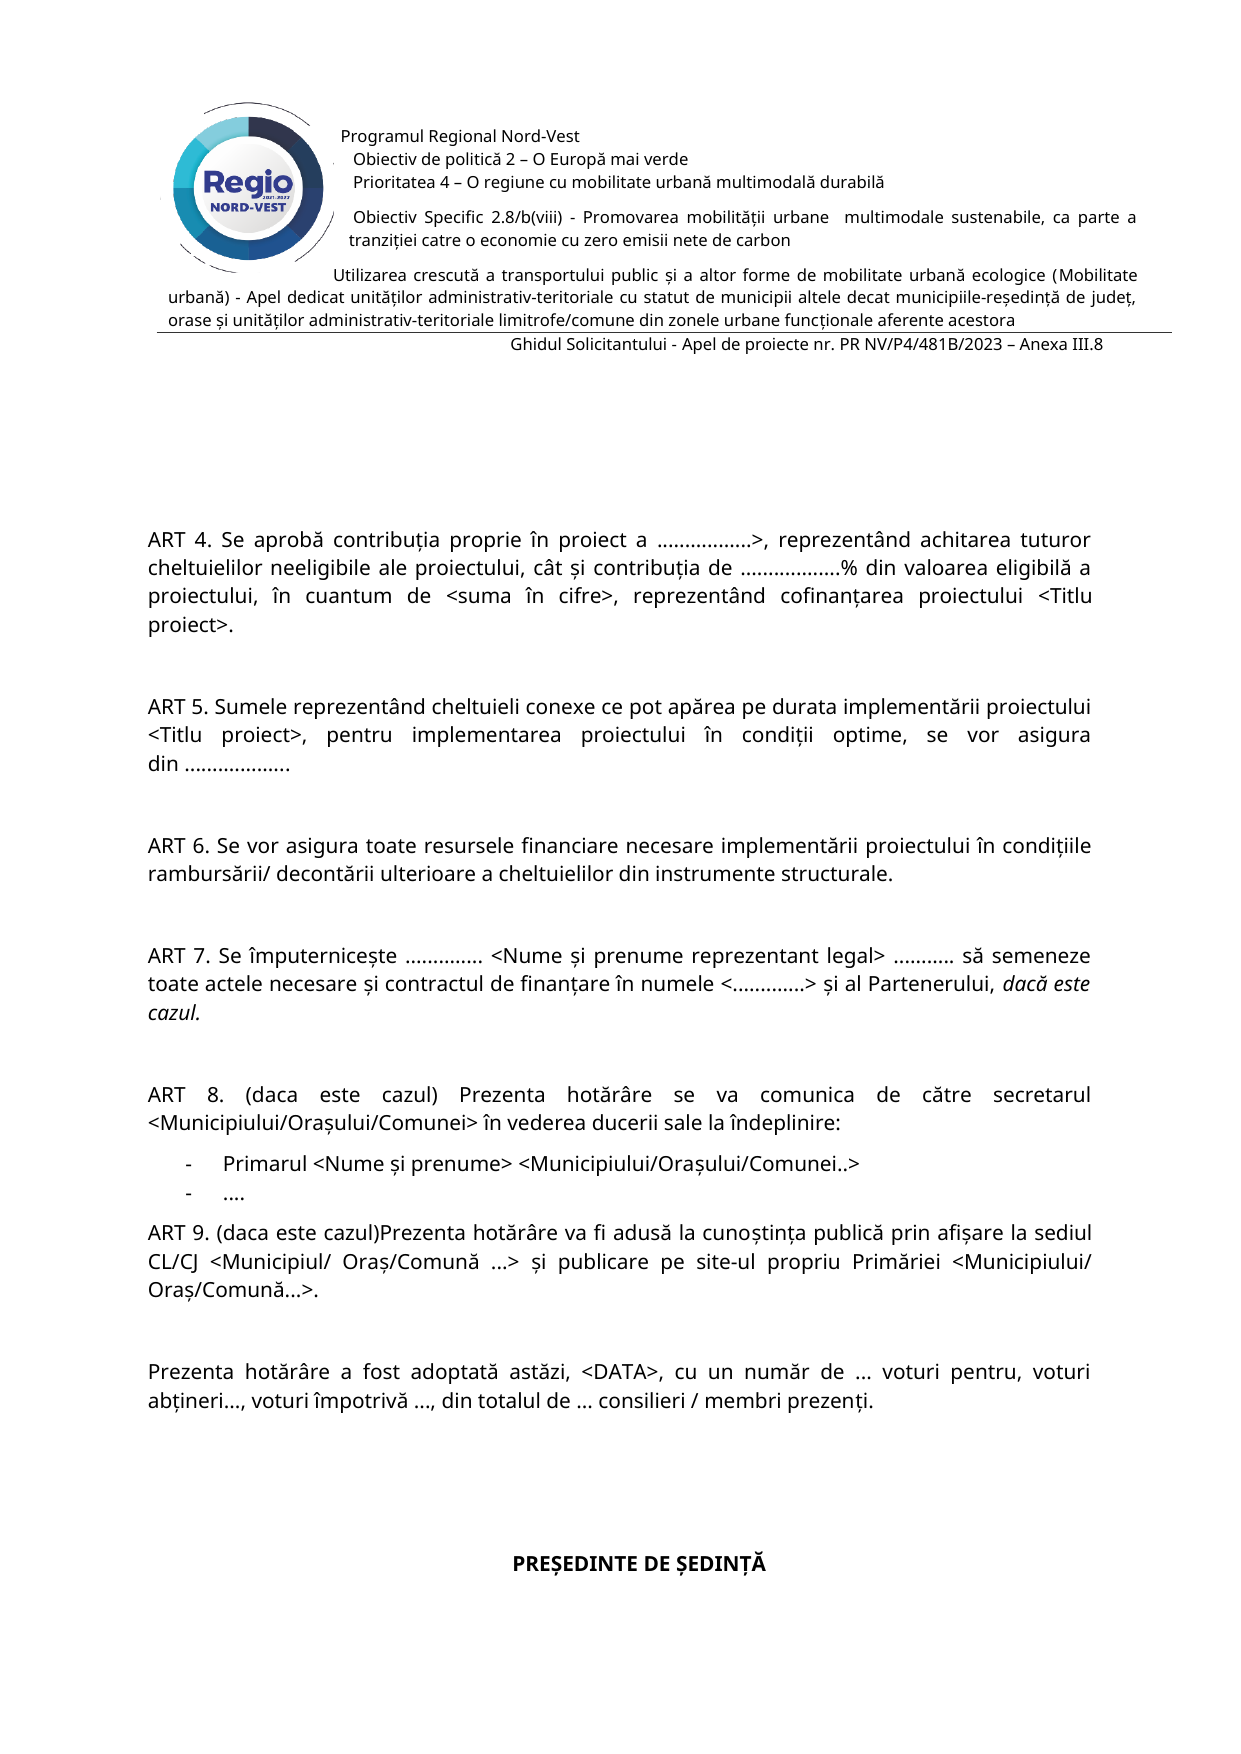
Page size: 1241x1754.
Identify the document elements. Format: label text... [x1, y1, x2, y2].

list Primarul <Nume și prenume> <Municipiului/Oraşului/Comunei..> [185, 1149, 1093, 1178]
text ART 5. Sumele reprezentând cheltuieli conexe ce pot apărea pe durata implementării proiectului <Titlu proiect>, pentru implementarea proiectului în condiții optime, se vor asigura din ................... [148, 692, 1093, 777]
text Prezenta hotărâre a fost adoptată astăzi, <DATA>, cu un număr de ... voturi pentru, voturi abţineri..., voturi împotrivă ..., din totalul de ... consilieri / membri prezenţi. [148, 1357, 1093, 1414]
text ART 7. Se împuternicește .............. <Nume și prenume reprezentant legal> ........... să semeneze toate actele necesare şi contractul de finanţare în numele <.............> şi al Partenerului, dacă este cazul. [148, 941, 1093, 1026]
text PREŞEDINTE DE ŞEDINŢĂ [185, 1549, 1093, 1578]
text ART 4. Se aprobă contribuția proprie în proiect a .................>, reprezentând achitarea tuturor cheltuielilor neeligibile ale proiectului, cât și contribuția de ..................% din valoarea eligibilă a proiectului, în cuantum de <suma în cifre>, reprezentând cofinanțarea proiectului <Titlu proiect>. [148, 525, 1093, 638]
text ART 8. (daca este cazul) Prezenta hotărâre se va comunica de către secretarul <Municipiului/Oraşului/Comunei> în vederea ducerii sale la îndeplinire: [148, 1080, 1093, 1137]
picture [158, 102, 334, 271]
text ART 9. (daca este cazul)Prezenta hotărâre va fi adusă la cunoştinţa publică prin afişare la sediul CL/CJ <Municipiul/ Oraş/Comună ...> şi publicare pe site-ul propriu Primăriei <Municipiului/ Oraş/Comună...>. [148, 1218, 1093, 1304]
list .... [185, 1178, 1093, 1206]
text ART 6. Se vor asigura toate resursele financiare necesare implementării proiectului în condițiile rambursării/ decontării ulterioare a cheltuielilor din instrumente structurale. [148, 831, 1093, 888]
